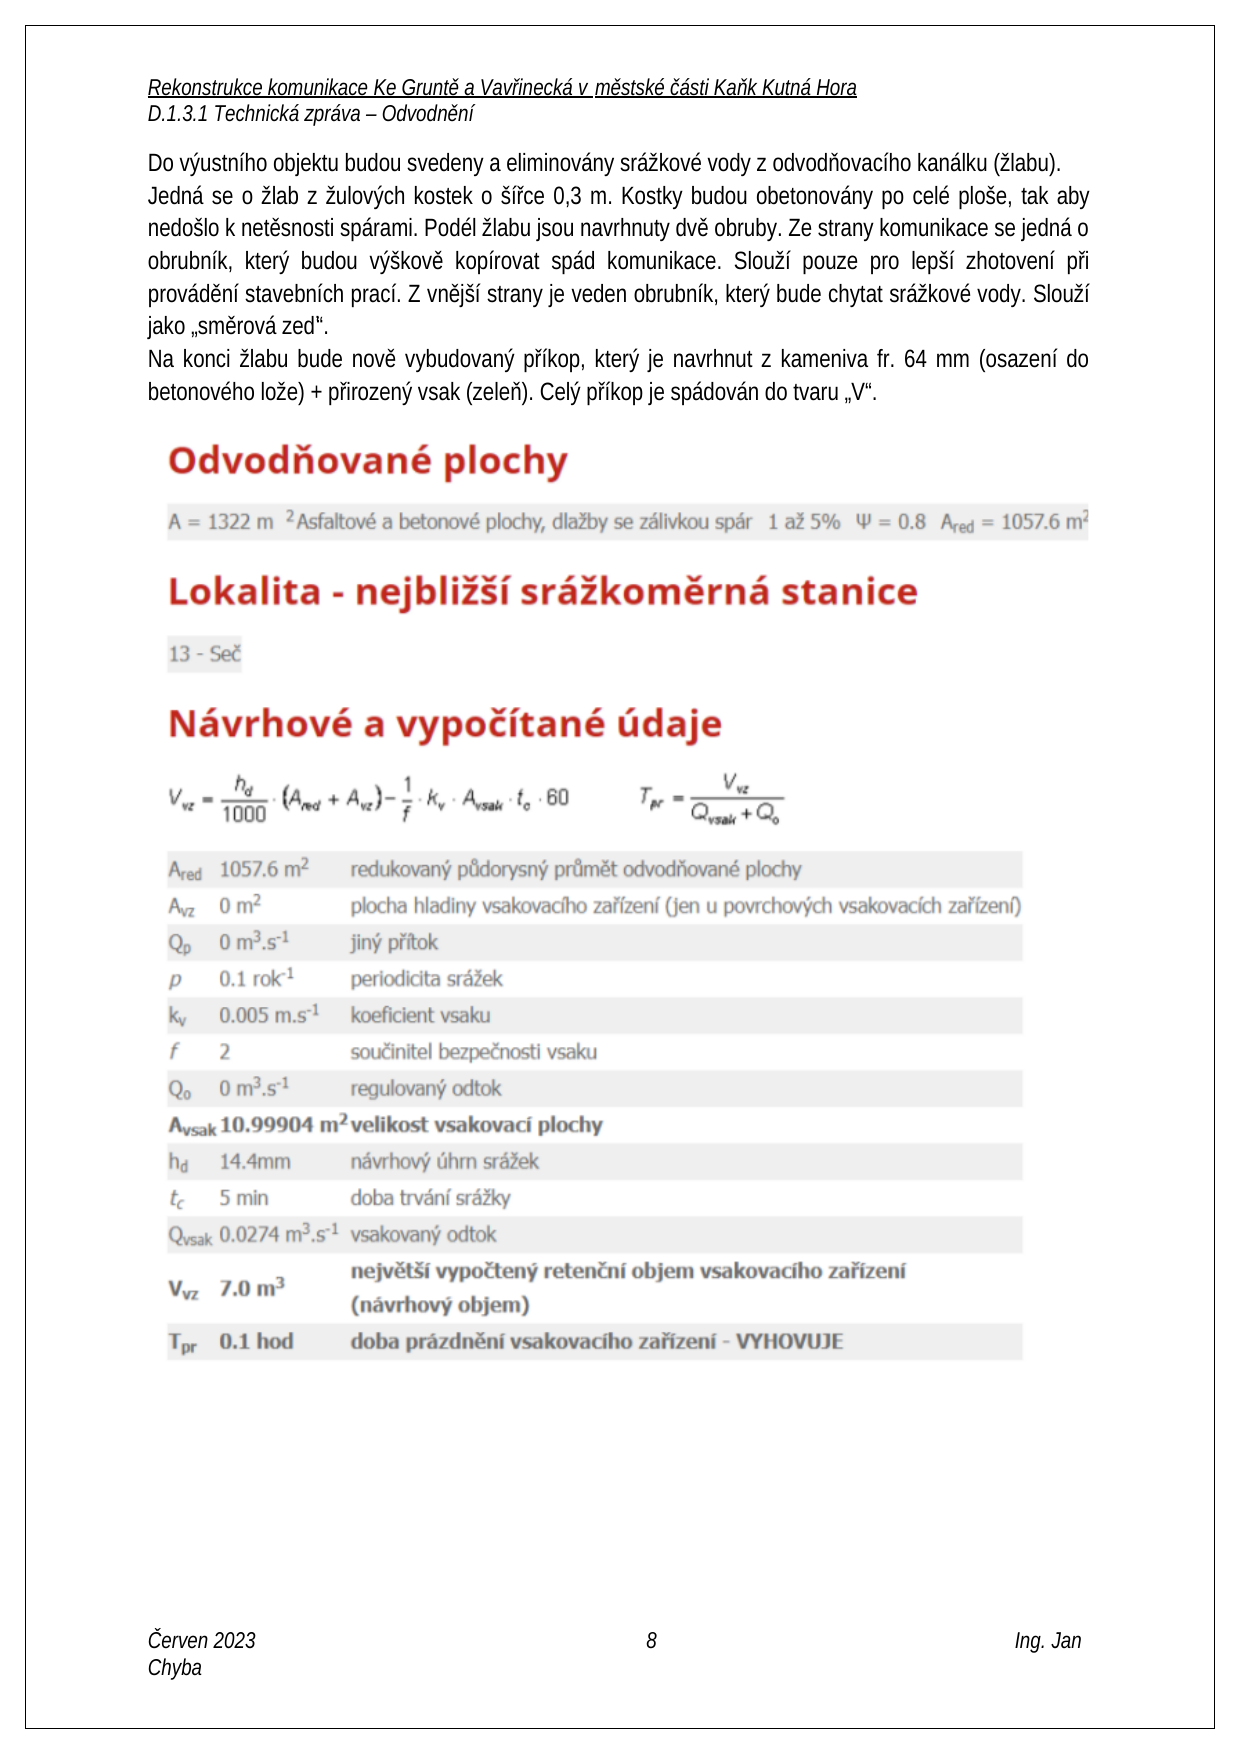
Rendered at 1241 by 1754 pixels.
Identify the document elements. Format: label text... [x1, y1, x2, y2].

text Jedná se o žlab z žulových kostek o šířce 0,3 m. Kostky budou obetonovány po celé ploše, tak aby nedošlo k netěsnosti spárami. Podél žlabu jsou navrhnuty dvě obruby. Ze strany komunikace se jedná o obrubník, který budou výškově kopírovat spád komunikace. Slouží pouze pro lepší zhotovení při provádění stavebních prací. Z vnější strany je veden obrubník, který bude chytat srážkové vody. Slouží jako „směrová zeď“. [148, 181, 1092, 340]
picture [147, 424, 1088, 1368]
text Na konci žlabu bude nově vybudovaný příkop, který je navrhnut z kameniva fr. 64 mm (osazení do betonového lože) + přirozený vsak (zeleň). Celý příkop je spádován do tvaru „V“. [148, 344, 1092, 406]
text Do výustního objektu budou svedeny a eliminovány srážkové vody z odvodňovacího kanálku (žlabu). [148, 148, 1092, 176]
